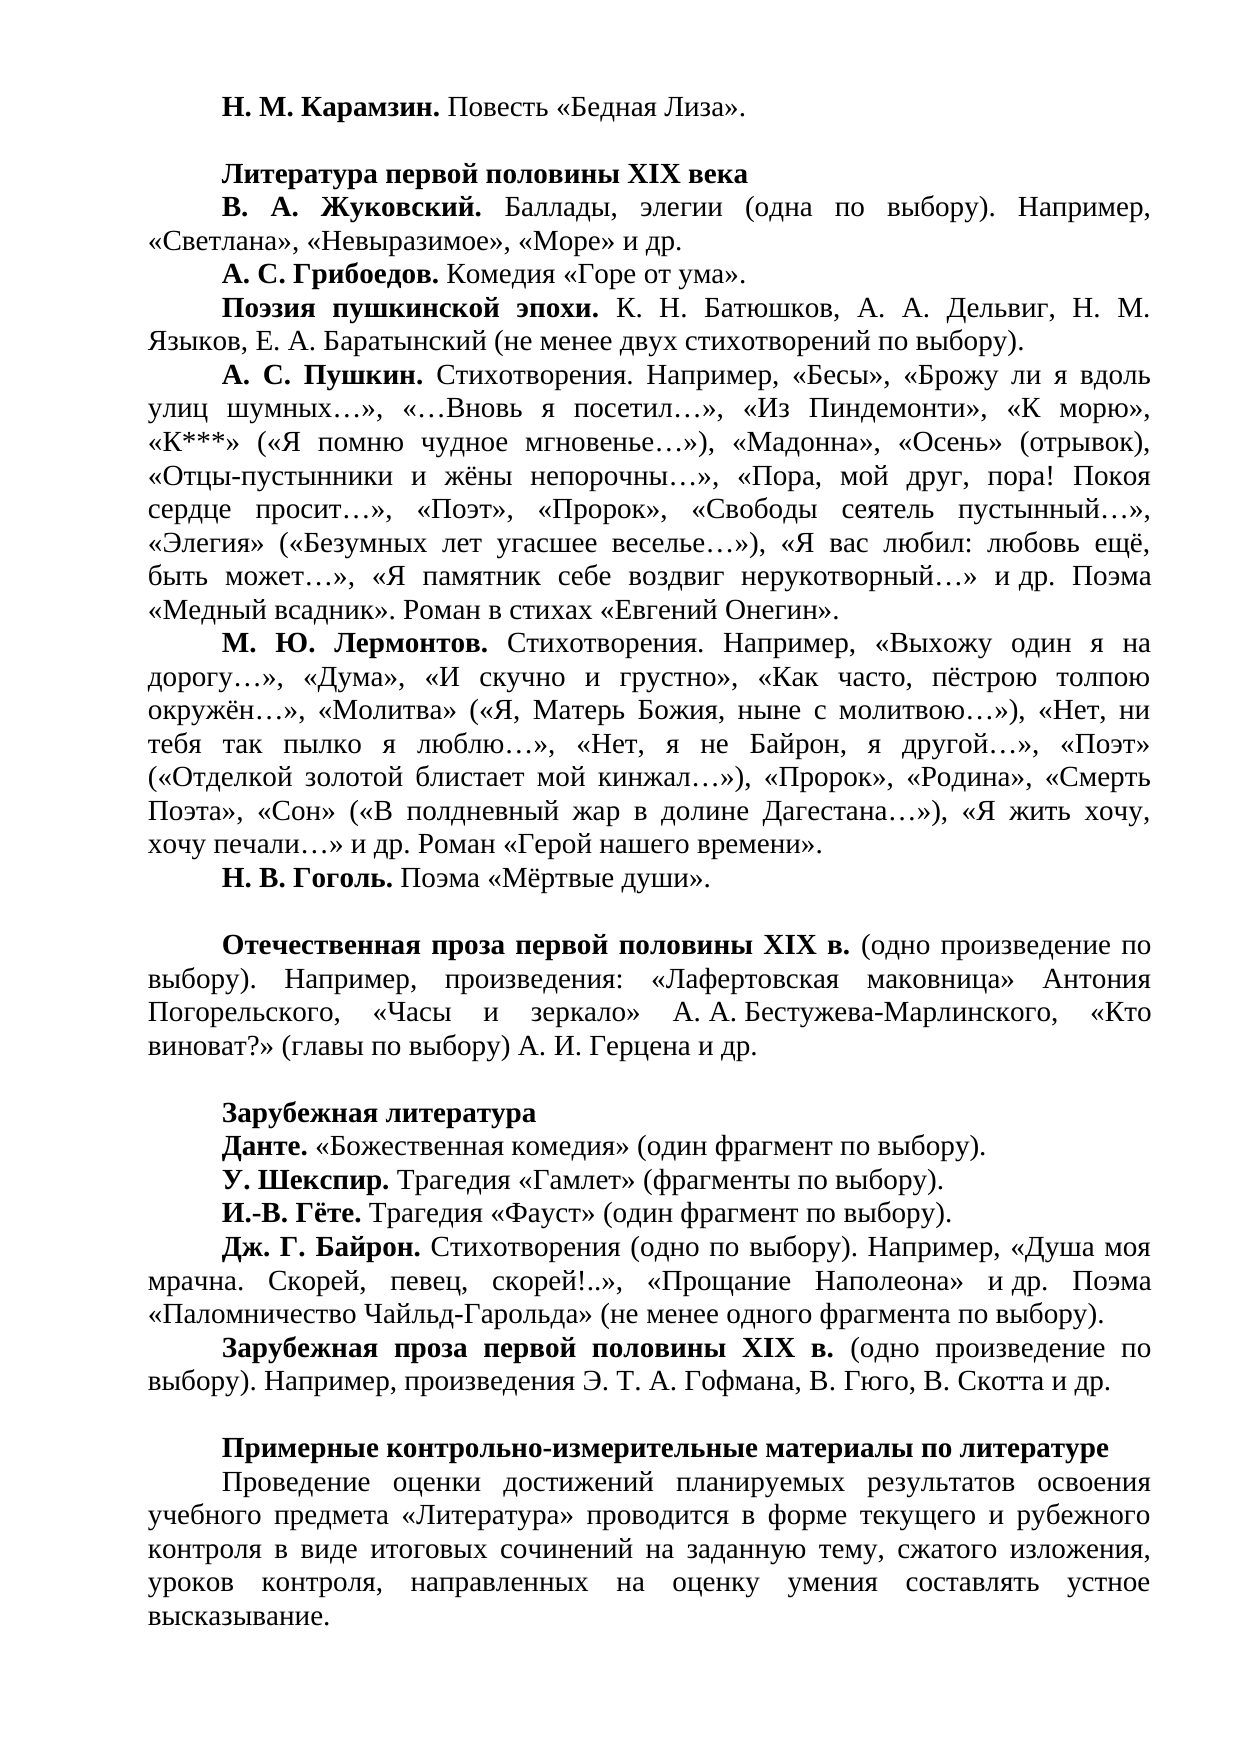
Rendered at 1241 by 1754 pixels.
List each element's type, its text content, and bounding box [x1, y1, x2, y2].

text В. А. Жуковский. Баллады, элегии (одна по выбору). Например, «Светлана», «Невыразимое», «Море» и др. [148, 189, 1152, 256]
text Зарубежная литература [148, 1095, 1152, 1128]
text Н. М. Карамзин. Повесть «Бедная Лиза». [148, 89, 1152, 122]
text А. С. Пушкин. Стихотворения. Например, «Бесы», «Брожу ли я вдоль улиц шумных…», «…Вновь я посетил…», «Из Пиндемонти», «К морю», «К***» («Я помню чудное мгновенье…»), «Мадонна», «Осень» (отрывок), «Отцы-пустынники и жёны непорочны…», «Пора, мой друг, пора! Покоя сердце просит…», «Поэт», «Пророк», «Свободы сеятель пустынный…», «Элегия» («Безумных лет угасшее веселье…»), «Я вас любил: любовь ещё, быть может…», «Я памятник себе воздвиг нерукотворный…» и др. Поэма «Медный всадник». Роман в стихах «Евгений Онегин». [148, 357, 1152, 625]
text У. Шекспир. Трагедия «Гамлет» (фрагменты по выбору). [148, 1162, 1152, 1196]
text Литература первой половины XIX века [148, 156, 1152, 189]
text Примерные контрольно-измерительные материалы по литературе [148, 1430, 1152, 1464]
text Дж. Г. Байрон. Стихотворения (одно по выбору). Например, «Душа моя мрачна. Скорей, певец, скорей!..», «Прощание Наполеона» и др. Поэма «Паломничество Чайльд-Гарольда» (не менее одного фрагмента по выбору). [148, 1229, 1152, 1330]
text Отечественная проза первой половины XIX в. (одно произведение по выбору). Например, произведения: «Лафертовская маковница» Антония Погорельского, «Часы и зеркало» А. А. Бестужева-Марлинского, «Кто виноват?» (главы по выбору) А. И. Герцена и др. [148, 927, 1152, 1061]
text И.-В. Гёте. Трагедия «Фауст» (один фрагмент по выбору). [148, 1196, 1152, 1229]
text Зарубежная проза первой половины XIX в. (одно произведение по выбору). Например, произведения Э. Т. А. Гофмана, В. Гюго, В. Скотта и др. [148, 1330, 1152, 1397]
text Н. В. Гоголь. Поэма «Мёртвые души». [148, 860, 1152, 894]
text Поэзия пушкинской эпохи. К. Н. Батюшков, А. А. Дельвиг, Н. М. Языков, Е. А. Баратынский (не менее двух стихотворений по выбору). [148, 290, 1152, 357]
text А. С. Грибоедов. Комедия «Горе от ума». [148, 256, 1152, 290]
text Проведение оценки достижений планируемых результатов освоения учебного предмета «Литература» проводится в форме текущего и рубежного контроля в виде итоговых сочинений на заданную тему, сжатого изложения, уроков контроля, направленных на оценку умения составлять устное высказывание. [148, 1464, 1152, 1632]
text М. Ю. Лермонтов. Стихотворения. Например, «Выхожу один я на дорогу…», «Дума», «И скучно и грустно», «Как часто, пёстрою толпою окружён…», «Молитва» («Я, Матерь Божия, ныне с молитвою…»), «Нет, ни тебя так пылко я люблю…», «Нет, я не Байрон, я другой…», «Поэт» («Отделкой золотой блистает мой кинжал…»), «Пророк», «Родина», «Смерть Поэта», «Сон» («В полдневный жар в долине Дагестана…»), «Я жить хочу, хочу печали…» и др. Роман «Герой нашего времени». [148, 625, 1152, 860]
text Данте. «Божественная комедия» (один фрагмент по выбору). [148, 1128, 1152, 1162]
